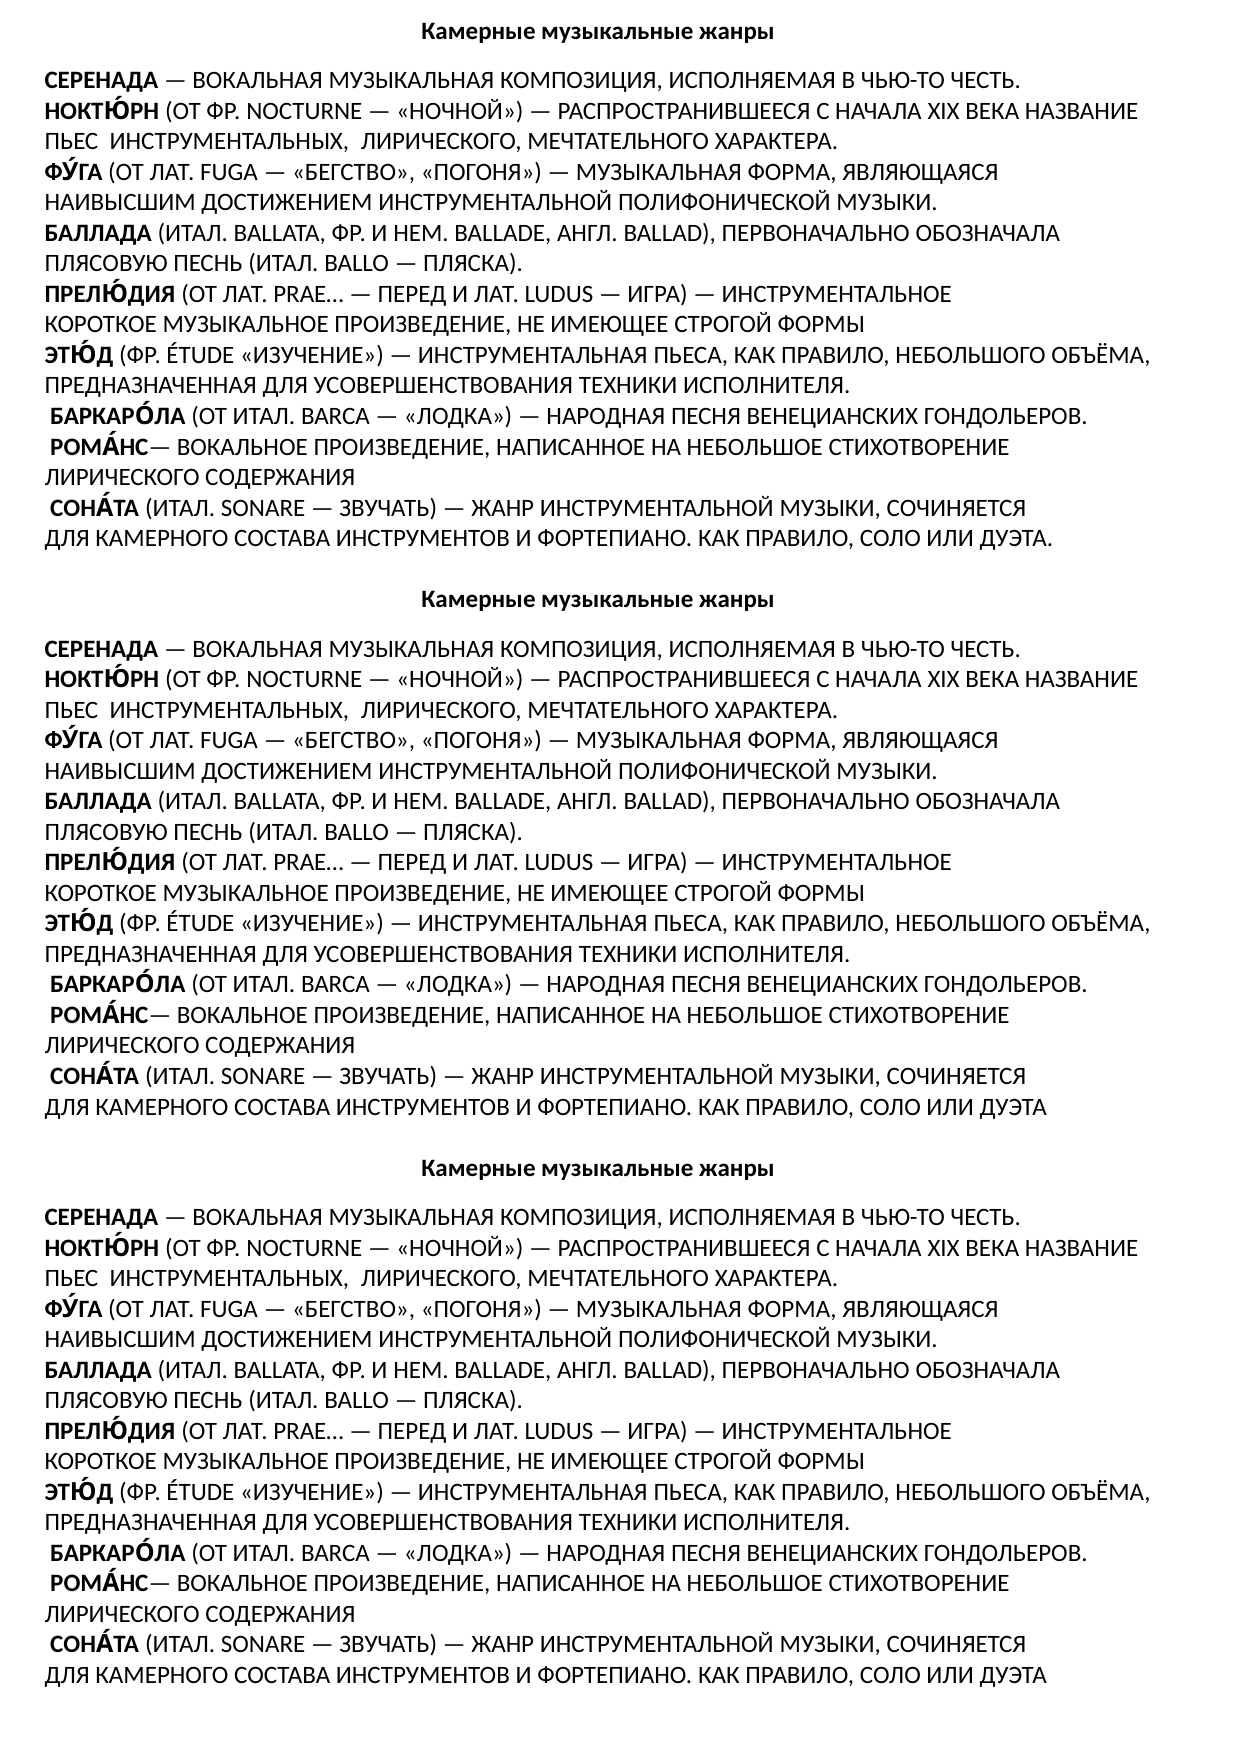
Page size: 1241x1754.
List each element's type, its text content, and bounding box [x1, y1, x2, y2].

text Этю́д (фр. étude «изучение») — инструментальная пьеса, как правило, небольшого объёма, предназначенная для усовершенствования техники исполнителя. Баркаро́ла (от итал. barca — «лодка») — народная песня венецианских гондольеров. Рома́нс— вокальное произведение, написанное на небольшое стихотворение лирического содержания [44, 1476, 1152, 1628]
text Серенада — вокальная музыкальная композиция, исполняемая в чью-то честь. Ноктю́рн (от фр. nocturne — «ночной») — распространившееся с начала XIX века название пьес инструментальных, лирического, мечтательного характера. Фу́га (от лат. fuga — «бегство», «погоня») — музыкальная форма, являющаяся наивысшим достижением инструментальной полифонической музыки. Баллада (итал. Ballata, фр. и нем. Ballade, англ. Ballad), первоначально обозначала плясовую песнь (итал. ballo — пляска). Прелю́дия (от лат. prae… — перед и лат. ludus — игра) — инструментальное короткое музыкальное произведение, не имеющее строгой формы [44, 633, 1152, 907]
text Этю́д (фр. étude «изучение») — инструментальная пьеса, как правило, небольшого объёма, предназначенная для усовершенствования техники исполнителя. Баркаро́ла (от итал. barca — «лодка») — народная песня венецианских гондольеров. Рома́нс— вокальное произведение, написанное на небольшое стихотворение лирического содержания [44, 339, 1152, 492]
text Серенада — вокальная музыкальная композиция, исполняемая в чью-то честь. Ноктю́рн (от фр. nocturne — «ночной») — распространившееся с начала XIX века название пьес инструментальных, лирического, мечтательного характера. Фу́га (от лат. fuga — «бегство», «погоня») — музыкальная форма, являющаяся наивысшим достижением инструментальной полифонической музыки. Баллада (итал. Ballata, фр. и нем. Ballade, англ. Ballad), первоначально обозначала плясовую песнь (итал. ballo — пляска). Прелю́дия (от лат. prae… — перед и лат. ludus — игра) — инструментальное короткое музыкальное произведение, не имеющее строгой формы [44, 64, 1152, 339]
text Сона́та (итал. sonare — звучать) — жанр инструментальной музыки, Сочиняется для камерного состава инструментов и фортепиано. Как правило, соло или дуэта. [44, 492, 1152, 553]
text Камерные музыкальные жанры [44, 15, 1152, 45]
text Сона́та (итал. sonare — звучать) — жанр инструментальной музыки, Сочиняется для камерного состава инструментов и фортепиано. Как правило, соло или дуэта [44, 1060, 1152, 1121]
text Серенада — вокальная музыкальная композиция, исполняемая в чью-то честь. Ноктю́рн (от фр. nocturne — «ночной») — распространившееся с начала XIX века название пьес инструментальных, лирического, мечтательного характера. Фу́га (от лат. fuga — «бегство», «погоня») — музыкальная форма, являющаяся наивысшим достижением инструментальной полифонической музыки. Баллада (итал. Ballata, фр. и нем. Ballade, англ. Ballad), первоначально обозначала плясовую песнь (итал. ballo — пляска). Прелю́дия (от лат. prae… — перед и лат. ludus — игра) — инструментальное короткое музыкальное произведение, не имеющее строгой формы [44, 1201, 1152, 1476]
text Камерные музыкальные жанры [44, 583, 1152, 614]
text Этю́д (фр. étude «изучение») — инструментальная пьеса, как правило, небольшого объёма, предназначенная для усовершенствования техники исполнителя. Баркаро́ла (от итал. barca — «лодка») — народная песня венецианских гондольеров. Рома́нс— вокальное произведение, написанное на небольшое стихотворение лирического содержания [44, 907, 1152, 1060]
text Камерные музыкальные жанры [44, 1152, 1152, 1182]
text Сона́та (итал. sonare — звучать) — жанр инструментальной музыки, Сочиняется для камерного состава инструментов и фортепиано. Как правило, соло или дуэта [44, 1628, 1152, 1689]
